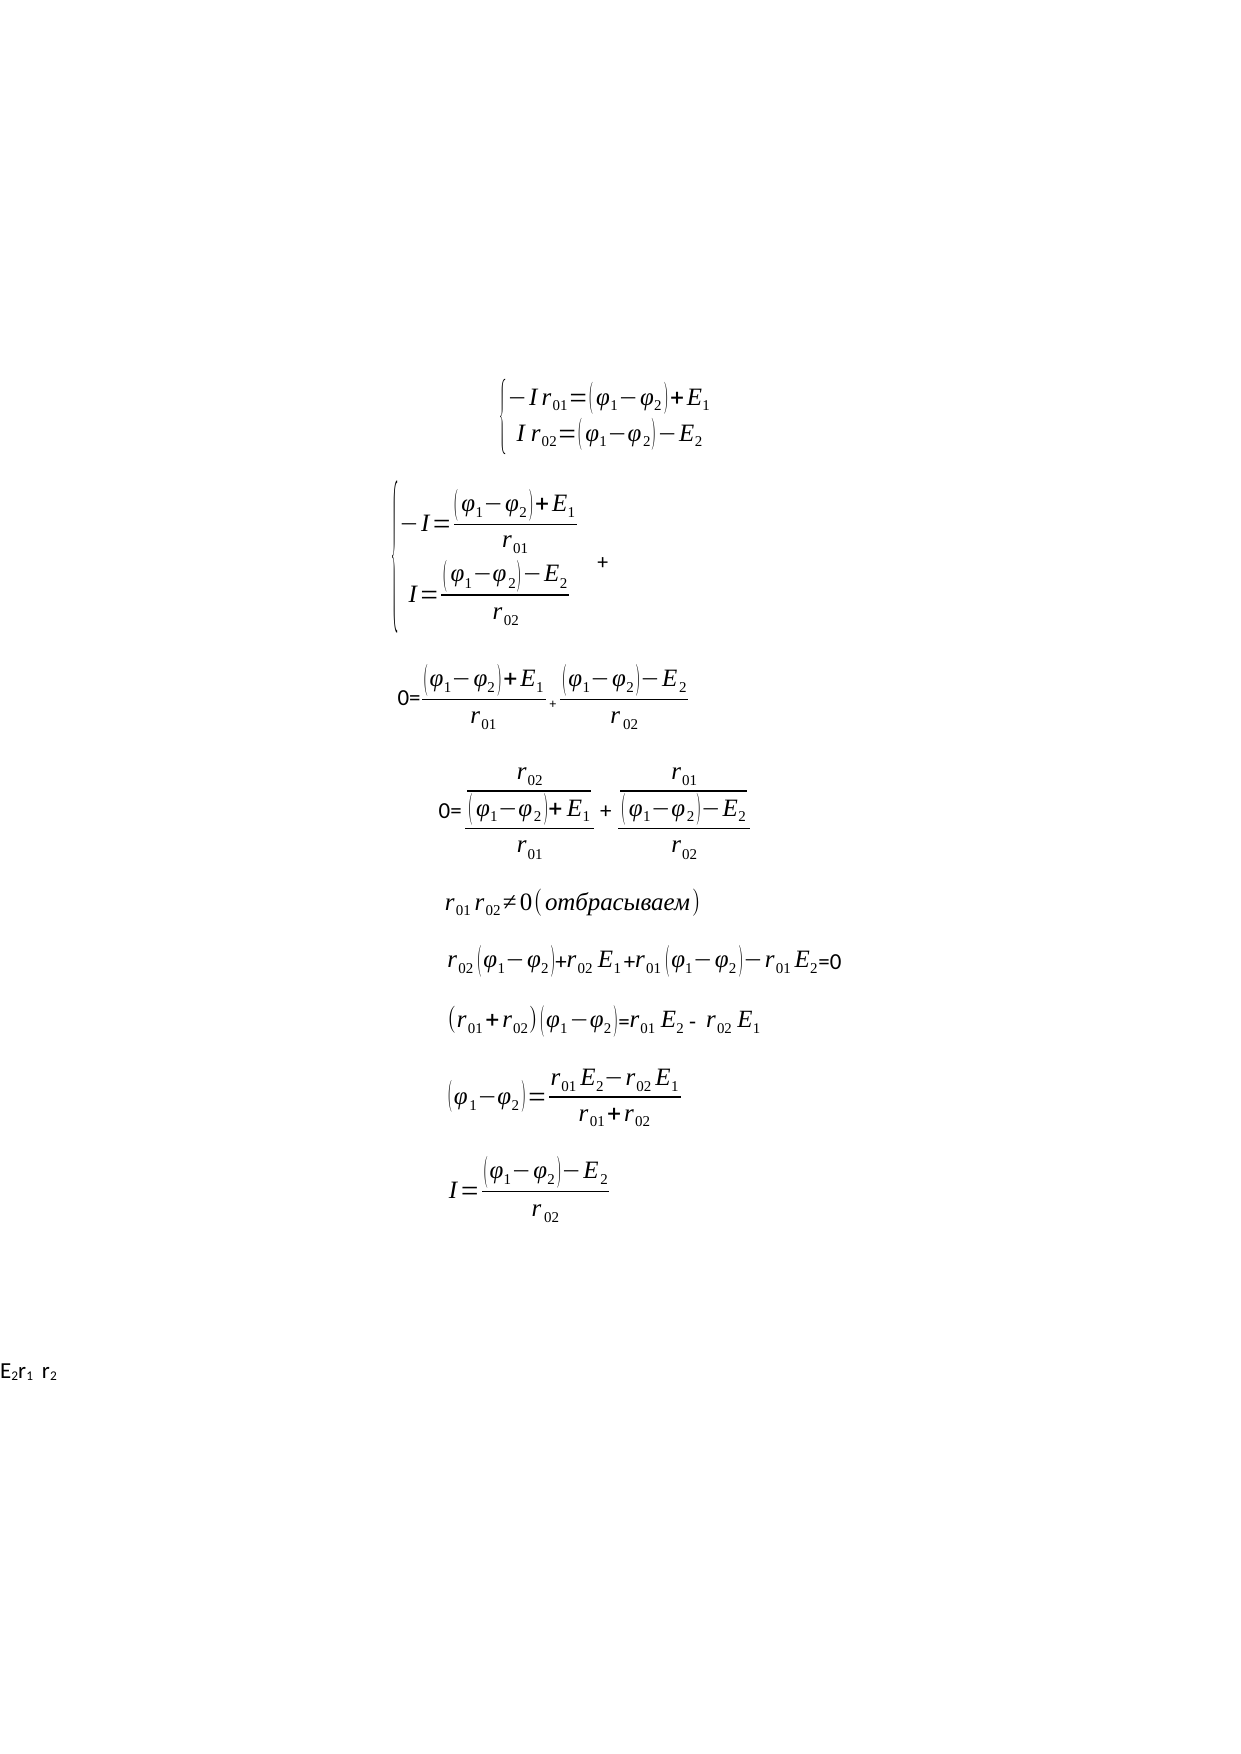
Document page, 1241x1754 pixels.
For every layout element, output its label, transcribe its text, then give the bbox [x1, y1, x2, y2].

text 0= + [0, 757, 1211, 862]
text = - [0, 1004, 1211, 1038]
text + +=0 [0, 944, 1211, 979]
text + [0, 480, 1211, 635]
text 0= + [0, 663, 1211, 732]
text E2r1 r2 [0, 1356, 1211, 1384]
